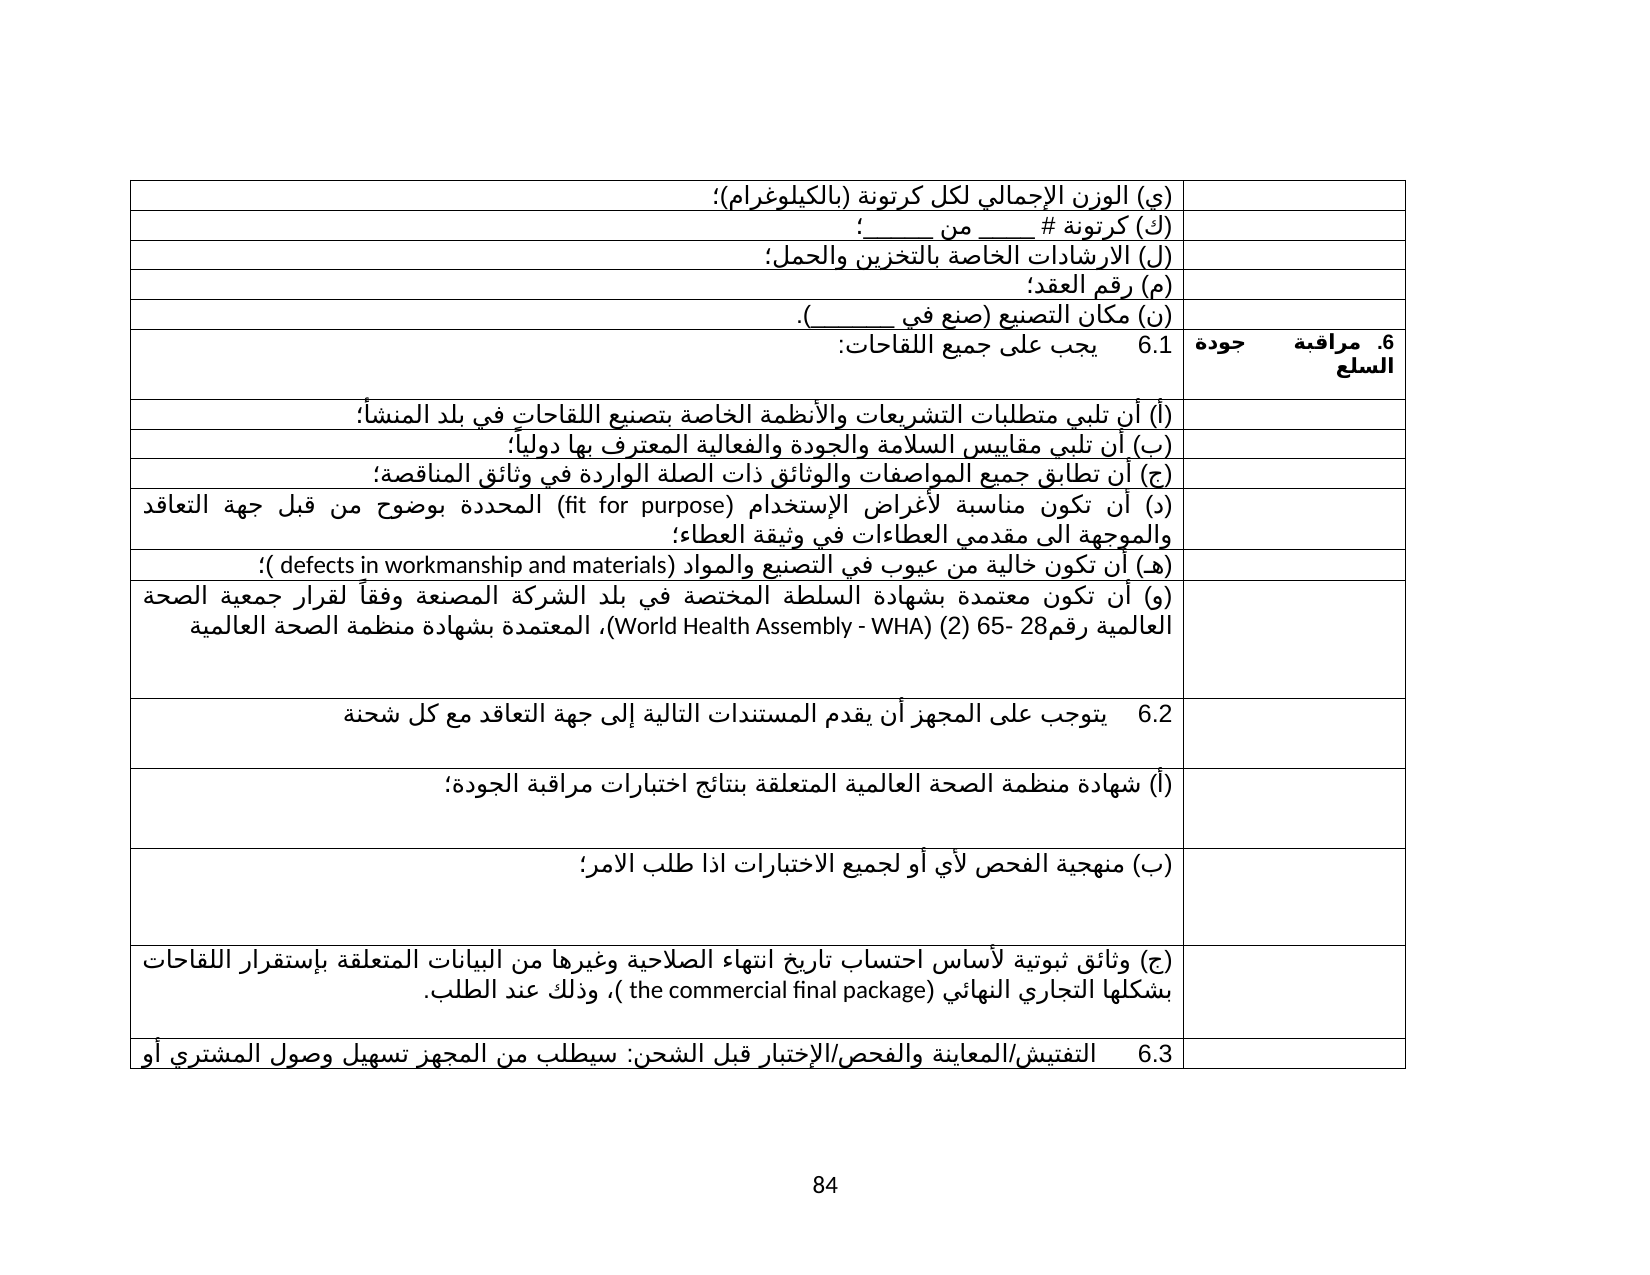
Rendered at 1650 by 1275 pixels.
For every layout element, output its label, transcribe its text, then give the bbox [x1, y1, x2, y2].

table_cell (ج) وثائق ثبوتية لأساس احتساب تاريخ انتهاء الصلاحية وغيرها من البيانات المتعلقة بإستقرار اللقاحات بشكلها التجاري النهائي (the commercial final package )، وذلك عند الطلب. [131, 946, 1183, 1038]
table_cell (هـ) أن تكون خالية من عيوب في التصنيع والمواد (defects in workmanship and materials )؛ [131, 550, 1183, 580]
table_cell (ب) أن تلبي مقاييس السلامة والجودة والفعالية المعترف بها دولياً؛ [131, 430, 1183, 458]
table_cell [1184, 270, 1405, 299]
table_cell (ك) كرتونة # ____ من _____؛ [131, 211, 1183, 239]
table_cell [1184, 1039, 1405, 1068]
table_cell 6.1 يجب على جميع اللقاحات: [131, 330, 1183, 399]
table_cell [1184, 581, 1405, 698]
table_cell [1184, 300, 1405, 329]
table_cell (ب) منهجية الفحص لأي أو لجميع الاختبارات اذا طلب الامر؛ [131, 849, 1183, 944]
table_cell (ن) مكان التصنيع (صنع في ______). [131, 300, 1183, 329]
table_cell (ل) الارشادات الخاصة بالتخزين والحمل؛ [131, 241, 1183, 269]
table_cell [1184, 946, 1405, 1038]
table_cell (ج) أن تطابق جميع المواصفات والوثائق ذات الصلة الواردة في وثائق المناقصة؛ [131, 459, 1183, 488]
table_cell [1184, 699, 1405, 767]
table_cell [1184, 459, 1405, 488]
table_cell [1184, 211, 1405, 239]
table_cell (و) أن تكون معتمدة بشهادة السلطة المختصة في بلد الشركة المصنعة وفقاً لقرار جمعية الصحة العالمية رقم28 -65 (2) (World Health Assembly - WHA)، المعتمدة بشهادة منظمة الصحة العالمية [131, 581, 1183, 698]
table_cell (د) أن تكون مناسبة لأغراض الإستخدام (fit for purpose) المحددة بوضوح من قبل جهة التعاقد والموجهة الى مقدمي العطاءات في وثيقة العطاء؛ [131, 489, 1183, 548]
table_cell [1184, 849, 1405, 944]
table_cell [1184, 769, 1405, 848]
table_cell (م) رقم العقد؛ [131, 270, 1183, 299]
table_cell [1184, 181, 1405, 210]
table_cell (ي) الوزن الإجمالي لكل كرتونة (بالكيلوغرام)؛ [131, 181, 1183, 210]
table_cell [1184, 430, 1405, 458]
table_cell (أ) أن تلبي متطلبات التشريعات والأنظمة الخاصة بتصنيع اللقاحات في بلد المنشأ؛ [131, 400, 1183, 428]
table_cell [1184, 550, 1405, 580]
table_cell (أ) شهادة منظمة الصحة العالمية المتعلقة بنتائج اختبارات مراقبة الجودة؛ [131, 769, 1183, 848]
table_cell 6. مراقبة جودة السلع [1184, 330, 1405, 399]
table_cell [131, 1039, 1183, 1068]
table_cell [1184, 400, 1405, 428]
table_cell [1184, 241, 1405, 269]
table_cell [1184, 489, 1405, 548]
table_cell 6.2 يتوجب على المجهز أن يقدم المستندات التالية إلى جهة التعاقد مع كل شحنة [131, 699, 1183, 767]
